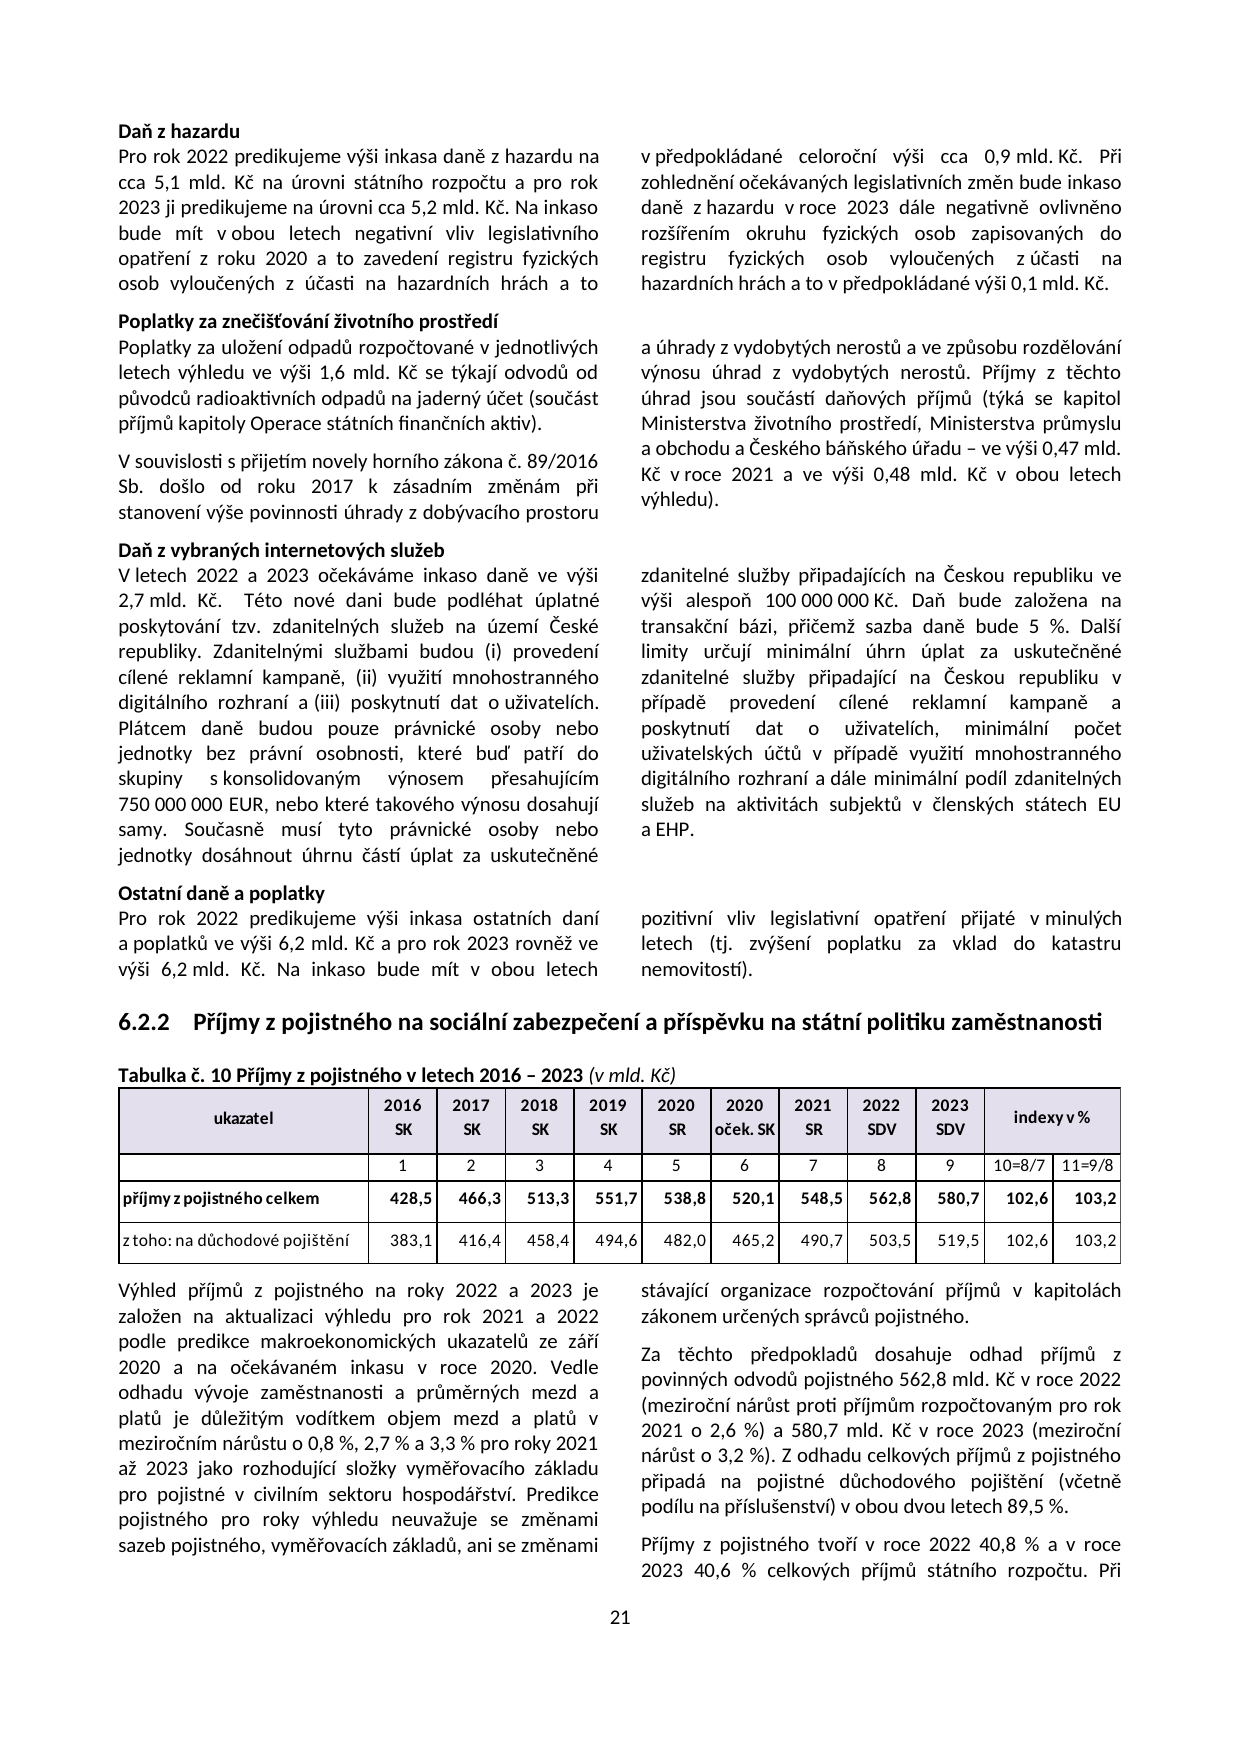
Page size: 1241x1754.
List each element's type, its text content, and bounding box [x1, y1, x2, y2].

text Tabulka č. 10 Příjmy z pojistného v letech 2016 – 2023 (v mld. Kč) [118, 1062, 1122, 1087]
text Pro rok 2022 predikujeme výši inkasa daně z hazardu na cca 5,1 mld. Kč na úrovni státního rozpočtu a pro rok 2023 ji predikujeme na úrovni cca 5,2 mld. Kč. Na inkaso bude mít v obou letech negativní vliv legislativního opatření z roku 2020 a to zavedení registru fyzických osob vyloučených z účasti na hazardních hrách a to v předpokládané celoroční výši cca 0,9 mld. Kč. Při zohlednění očekávaných legislativních změn bude inkaso daně z hazardu v roce 2023 dále negativně ovlivněno rozšířením okruhu fyzických osob zapisovaných do registru fyzických osob vyloučených z účasti na hazardních hrách a to v předpokládané výši 0,1 mld. Kč. [118, 143, 599, 296]
text Pro rok 2022 predikujeme výši inkasa daně z hazardu na cca 5,1 mld. Kč na úrovni státního rozpočtu a pro rok 2023 ji predikujeme na úrovni cca 5,2 mld. Kč. Na inkaso bude mít v obou letech negativní vliv legislativního opatření z roku 2020 a to zavedení registru fyzických osob vyloučených z účasti na hazardních hrách a to v předpokládané celoroční výši cca 0,9 mld. Kč. Při zohlednění očekávaných legislativních změn bude inkaso daně z hazardu v roce 2023 dále negativně ovlivněno rozšířením okruhu fyzických osob zapisovaných do registru fyzických osob vyloučených z účasti na hazardních hrách a to v předpokládané výši 0,1 mld. Kč. [641, 143, 1122, 296]
text Výhled příjmů z pojistného na roky 2022 a 2023 je založen na aktualizaci výhledu pro rok 2021 a 2022 podle predikce makroekonomických ukazatelů ze září 2020 a na očekávaném inkasu v roce 2020. Vedle odhadu vývoje zaměstnanosti a průměrných mezd a platů je důležitým vodítkem objem mezd a platů v meziročním nárůstu o 0,8 %, 2,7 % a 3,3 % pro roky 2021 až 2023 jako rozhodující složky vyměřovacího základu pro pojistné v civilním sektoru hospodářství. Predikce pojistného pro roky výhledu neuvažuje se změnami sazeb pojistného, vyměřovacích základů, ani se změnami stávající organizace rozpočtování příjmů v kapitolách zákonem určených správců pojistného. [118, 1278, 599, 1557]
text V letech 2022 a 2023 očekáváme inkaso daně ve výši 2,7 mld. Kč. Této nové dani bude podléhat úplatné poskytování tzv. zdanitelných služeb na území České republiky. Zdanitelnými službami budou (i) provedení cílené reklamní kampaně, (ii) využití mnohostranného digitálního rozhraní a (iii) poskytnutí dat o uživatelích. Plátcem daně budou pouze právnické osoby nebo jednotky bez právní osobnosti, které buď patří do skupiny s konsolidovaným výnosem přesahujícím 750 000 000 EUR, nebo které takového výnosu dosahují samy. Současně musí tyto právnické osoby nebo jednotky dosáhnout úhrnu částí úplat za uskutečněné zdanitelné služby připadajících na Českou republiku ve výši alespoň 100 000 000 Kč. Daň bude založena na transakční bázi, přičemž sazba daně bude 5 %. Další limity určují minimální úhrn úplat za uskutečněné zdanitelné služby připadající na Českou republiku v případě provedení cílené reklamní kampaně a poskytnutí dat o uživatelích, minimální počet uživatelských účtů v případě využití mnohostranného digitálního rozhraní a dále minimální podíl zdanitelných služeb na aktivitách subjektů v členských státech EU a EHP. [118, 562, 599, 867]
text Poplatky za uložení odpadů rozpočtované v jednotlivých letech výhledu ve výši 1,6 mld. Kč se týkají odvodů od původců radioaktivních odpadů na jaderný účet (součást příjmů kapitoly Operace státních finančních aktiv). [118, 334, 599, 436]
subtitle Poplatky za znečišťování životního prostředí [118, 308, 1122, 334]
text V letech 2022 a 2023 očekáváme inkaso daně ve výši 2,7 mld. Kč. Této nové dani bude podléhat úplatné poskytování tzv. zdanitelných služeb na území České republiky. Zdanitelnými službami budou (i) provedení cílené reklamní kampaně, (ii) využití mnohostranného digitálního rozhraní a (iii) poskytnutí dat o uživatelích. Plátcem daně budou pouze právnické osoby nebo jednotky bez právní osobnosti, které buď patří do skupiny s konsolidovaným výnosem přesahujícím 750 000 000 EUR, nebo které takového výnosu dosahují samy. Současně musí tyto právnické osoby nebo jednotky dosáhnout úhrnu částí úplat za uskutečněné zdanitelné služby připadajících na Českou republiku ve výši alespoň 100 000 000 Kč. Daň bude založena na transakční bázi, přičemž sazba daně bude 5 %. Další limity určují minimální úhrn úplat za uskutečněné zdanitelné služby připadající na Českou republiku v případě provedení cílené reklamní kampaně a poskytnutí dat o uživatelích, minimální počet uživatelských účtů v případě využití mnohostranného digitálního rozhraní a dále minimální podíl zdanitelných služeb na aktivitách subjektů v členských státech EU a EHP. [641, 562, 1122, 842]
text Za těchto předpokladů dosahuje odhad příjmů z povinných odvodů pojistného 562,8 mld. Kč v roce 2022 (meziroční nárůst proti příjmům rozpočtovaným pro rok 2021 o 2,6 %) a 580,7 mld. Kč v roce 2023 (meziroční nárůst o 3,2 %). Z odhadu celkových příjmů z pojistného připadá na pojistné důchodového pojištění (včetně podílu na příslušenství) v obou dvou letech 89,5 %. [641, 1341, 1122, 1519]
text V souvislosti s přijetím novely horního zákona č. 89/2016 Sb. došlo od roku 2017 k zásadním změnám při stanovení výše povinnosti úhrady z dobývacího prostoru a úhrady z vydobytých nerostů a ve způsobu rozdělování výnosu úhrad z vydobytých nerostů. Příjmy z těchto úhrad jsou součástí daňových příjmů (týká se kapitol Ministerstva životního prostředí, Ministerstva průmyslu a obchodu a Českého báňského úřadu – ve výši 0,47 mld. Kč v roce 2021 a ve výši 0,48 mld. Kč v obou letech výhledu). [641, 334, 1122, 512]
text Pro rok 2022 predikujeme výši inkasa ostatních daní a poplatků ve výši 6,2 mld. Kč a pro rok 2023 rovněž ve výši 6,2 mld. Kč. Na inkaso bude mít v obou letech pozitivní vliv legislativní opatření přijaté v minulých letech (tj. zvýšení poplatku za vklad do katastru nemovitostí). [641, 905, 1122, 981]
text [641, 1531, 1122, 1582]
text Pro rok 2022 predikujeme výši inkasa ostatních daní a poplatků ve výši 6,2 mld. Kč a pro rok 2023 rovněž ve výši 6,2 mld. Kč. Na inkaso bude mít v obou letech pozitivní vliv legislativní opatření přijaté v minulých letech (tj. zvýšení poplatku za vklad do katastru nemovitostí). [118, 905, 599, 981]
subtitle Daň z vybraných internetových služeb [118, 537, 1122, 562]
subtitle Daň z hazardu [118, 118, 1122, 143]
text V souvislosti s přijetím novely horního zákona č. 89/2016 Sb. došlo od roku 2017 k zásadním změnám při stanovení výše povinnosti úhrady z dobývacího prostoru a úhrady z vydobytých nerostů a ve způsobu rozdělování výnosu úhrad z vydobytých nerostů. Příjmy z těchto úhrad jsou součástí daňových příjmů (týká se kapitol Ministerstva životního prostředí, Ministerstva průmyslu a obchodu a Českého báňského úřadu – ve výši 0,47 mld. Kč v roce 2021 a ve výši 0,48 mld. Kč v obou letech výhledu). [118, 448, 599, 524]
subtitle Ostatní daně a poplatky [118, 880, 1122, 905]
subtitle Příjmy z pojistného na sociální zabezpečení a příspěvku na státní politiku zaměstnanosti [118, 1006, 1122, 1037]
